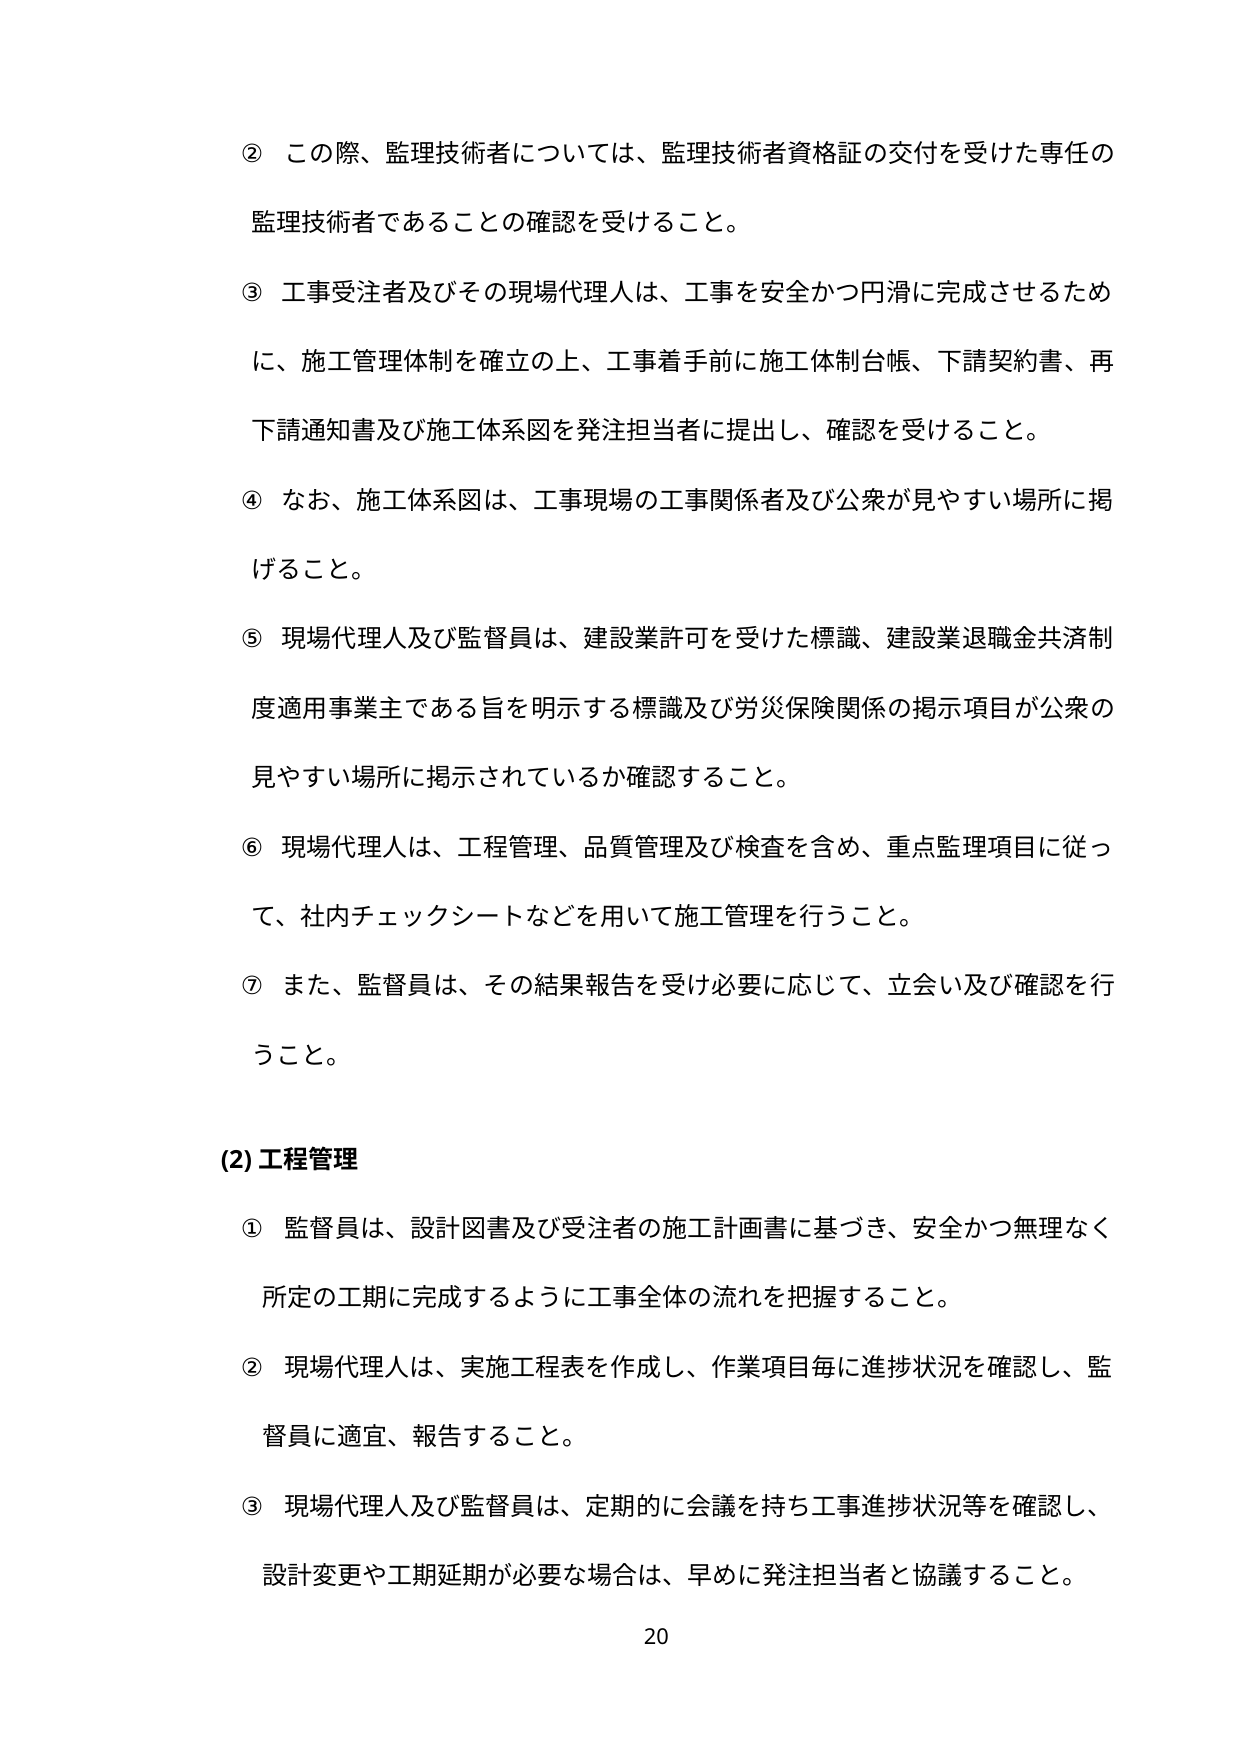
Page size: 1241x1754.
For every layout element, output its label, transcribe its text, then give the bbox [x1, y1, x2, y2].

list また、監督員は、その結果報告を受け必要に応じて、立会い及び確認を行うこと。 [241, 810, 1116, 949]
list 工事受注者及びその現場代理人は、工事を安全かつ円滑に完成させるために、施工管理体制を確立の上、工事着手前に施工体制台帳、下請契約書、再下請通知書及び施工体系図を発注担当者に提出し、確認を受けること。 [241, 117, 1116, 325]
list 現場代理人は、工程管理、品質管理及び検査を含め、重点監理項目に従って、社内チェックシートなどを用いて施工管理を行うこと。 [241, 672, 1116, 810]
list なお、施工体系図は、工事現場の工事関係者及び公衆が見やすい場所に掲げること。 [241, 325, 1116, 463]
list 現場代理人及び監督員は、建設業許可を受けた標識、建設業退職金共済制度適用事業主である旨を明示する標識及び労災保険関係の掲示項目が公衆の見やすい場所に掲示されているか確認すること。 [241, 463, 1116, 672]
text (3) 品質管理 [208, 1504, 1116, 1573]
list 現場代理人及び監督員は、定期的に会議を持ち工事進捗状況等を確認し、設計変更や工期延期が必要な場合は、早めに発注担当者と協議すること。 [241, 1331, 1116, 1469]
text (2) 工程管理 [221, 984, 1116, 1053]
list 現場代理人は、実施工程表を作成し、作業項目毎に進捗状況を確認し、監督員に適宜、報告すること。 [241, 1192, 1116, 1331]
list 監督員は、設計図書及び受注者の施工計画書に基づき、安全かつ無理なく所定の工期に完成するように工事全体の流れを把握すること。 [241, 1053, 1116, 1192]
